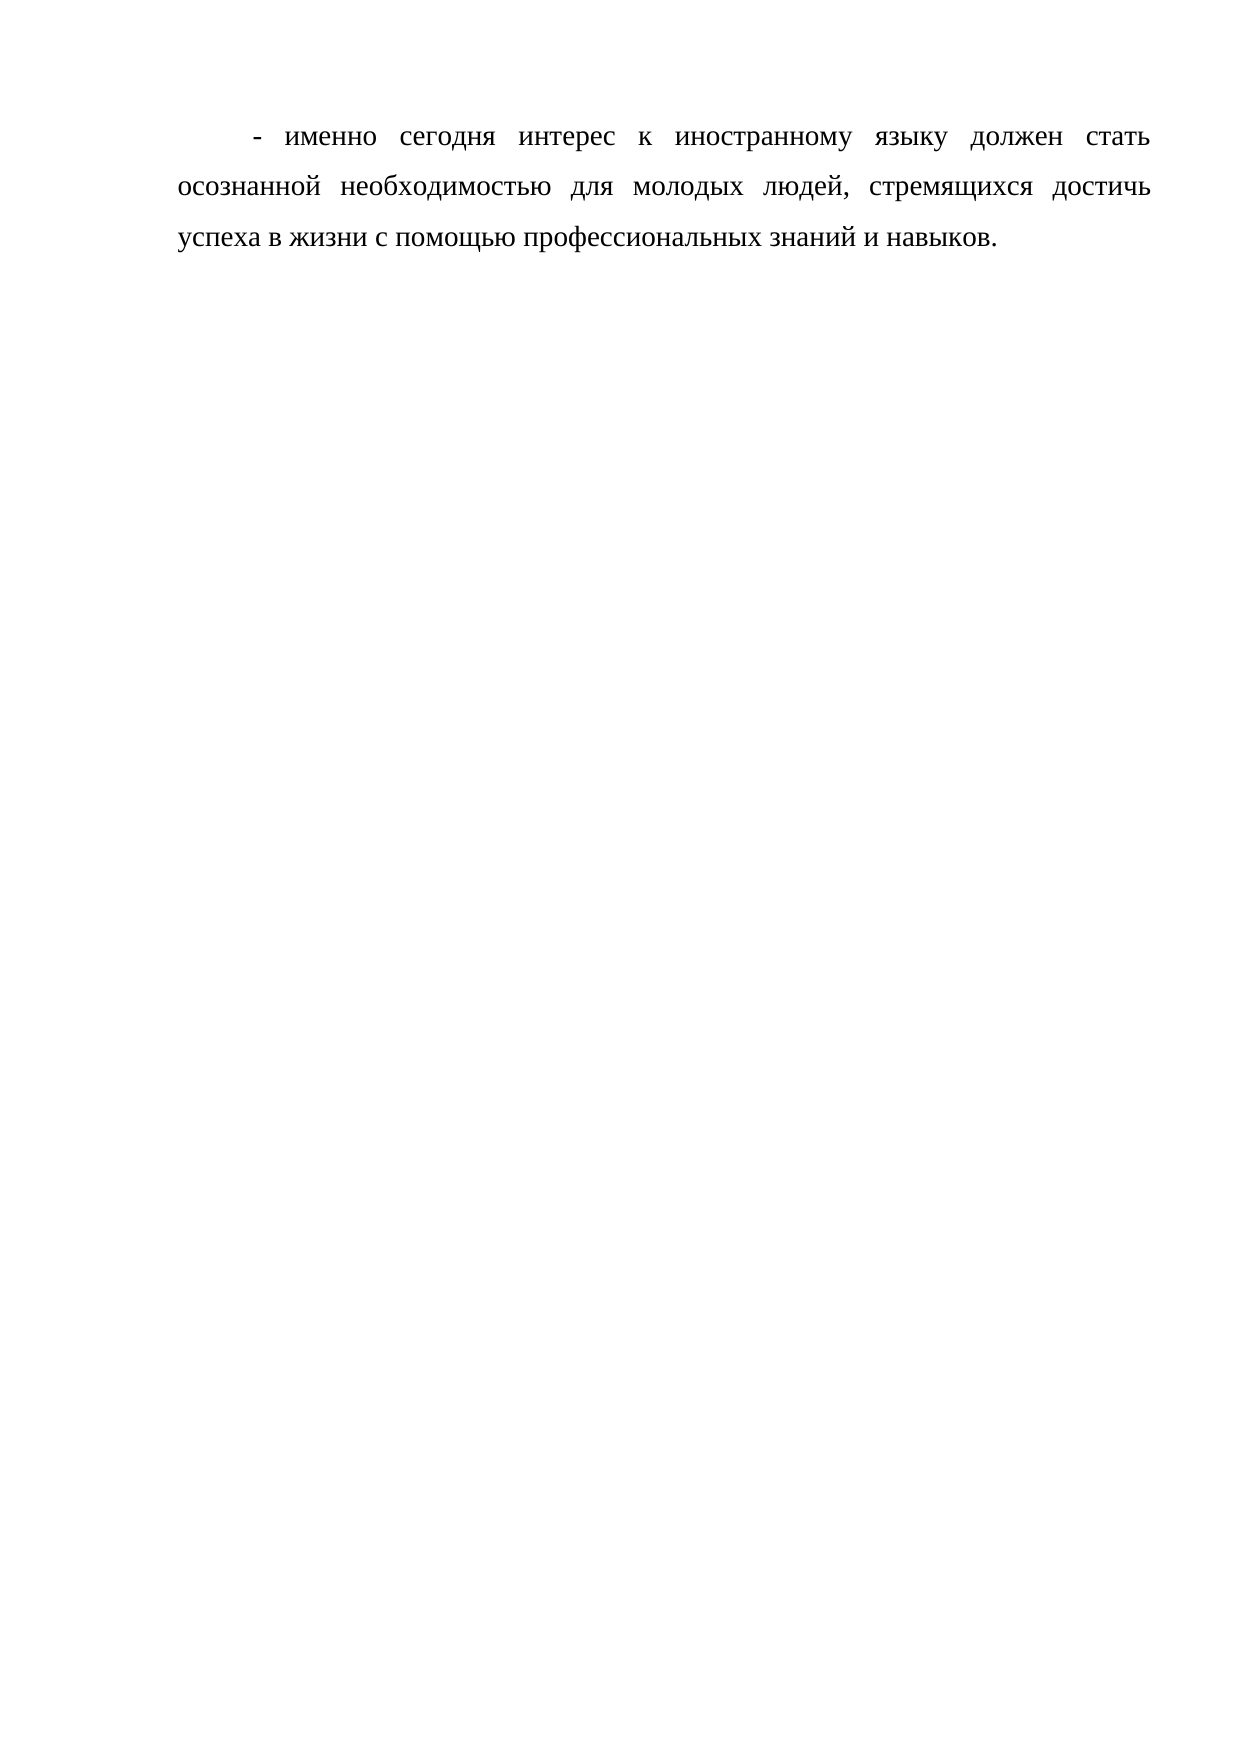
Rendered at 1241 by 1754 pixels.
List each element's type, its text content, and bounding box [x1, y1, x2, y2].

text - именно сегодня интерес к иностранному языку должен стать осознанной необходимостью для молодых людей, стремящихся достичь успеха в жизни с помощью профессиональных знаний и навыков. [177, 118, 1152, 252]
